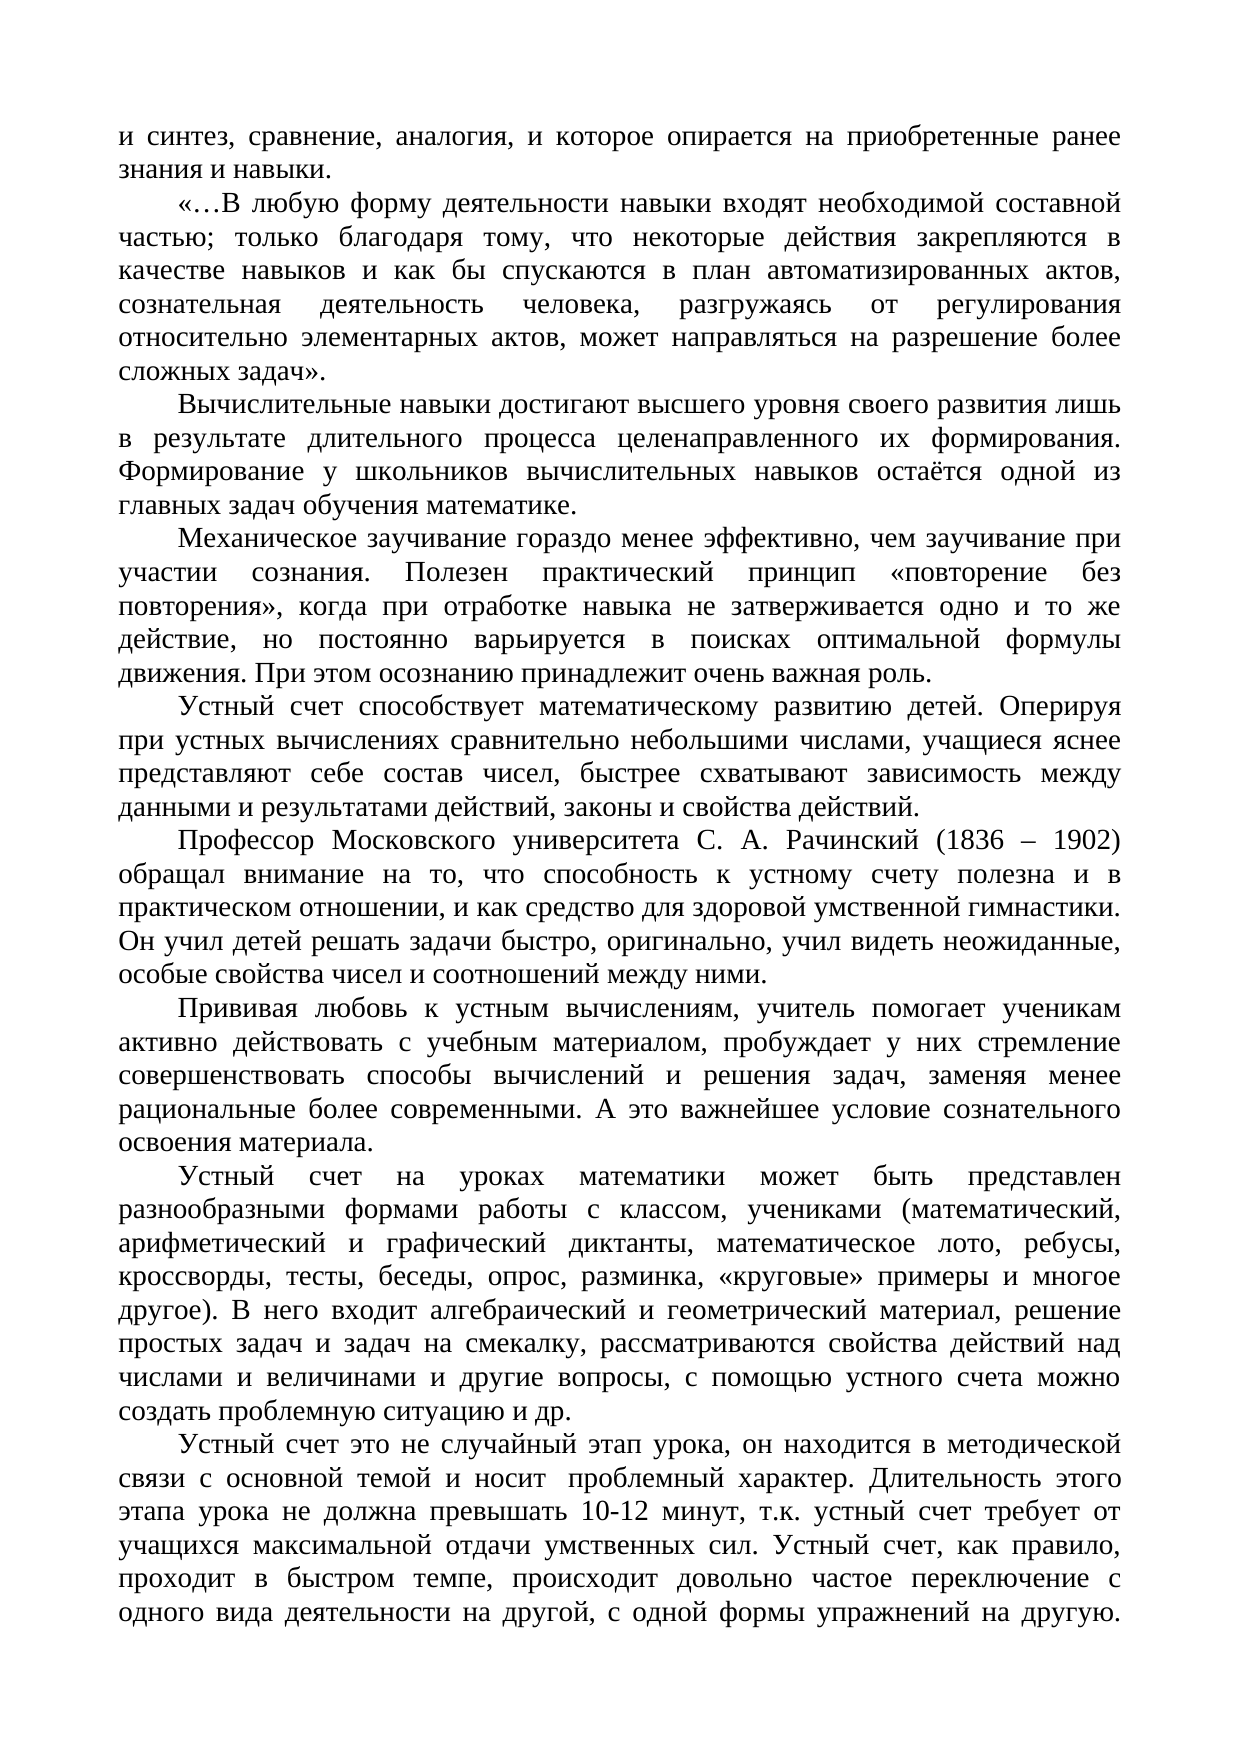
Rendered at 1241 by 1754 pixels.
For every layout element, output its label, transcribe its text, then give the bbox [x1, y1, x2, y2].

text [118, 1426, 1122, 1627]
text Вычислительные навыки достигают высшего уровня своего развития лишь в результате длительного процесса целенаправленного их формирования. Формирование у школьников вычислительных навыков остаётся одной из главных задач обучения математике. [118, 386, 1122, 521]
text «…В любую форму деятельности навыки входят необходимой составной частью; только благодаря тому, что некоторые действия закрепляются в качестве навыков и как бы спускаются в план автоматизированных актов, сознательная деятельность человека, разгружаясь от регулирования относительно элементарных актов, может направляться на разрешение более сложных задач». [118, 185, 1122, 386]
text Устный счет на уроках математики может быть представлен разнообразными формами работы с классом, учениками (математический, арифметический и графический диктанты, математическое лото, ребусы, кроссворды, тесты, беседы, опрос, разминка, «круговые» примеры и многое другое). В него входит алгебраический и геометрический материал, решение простых задач и задач на смекалку, рассматриваются свойства действий над числами и величинами и другие вопросы, с помощью устного счета можно создать проблемную ситуацию и др. [118, 1158, 1122, 1426]
text Механическое заучивание гораздо менее эффективно, чем заучивание при участии сознания. Полезен практический принцип «повторение без повторения», когда при отработке навыка не затверживается одно и то же действие, но постоянно варьируется в поисках оптимальной формулы движения. При этом осознанию принадлежит очень важная роль. [118, 521, 1122, 688]
text Прививая любовь к устным вычислениям, учитель помогает ученикам активно действовать с учебным материалом, пробуждает у них стремление совершенствовать способы вычислений и решения задач, заменяя менее рациональные более современными. А это важнейшее условие сознательного освоения материала. [118, 990, 1122, 1158]
text Профессор Московского университета С. А. Рачинский (1836 – 1902) обращал внимание на то, что способность к устному счету полезна и в практическом отношении, и как средство для здоровой умственной гимнастики. Он учил детей решать задачи быстро, оригинально, учил видеть неожиданные, особые свойства чисел и соотношений между ними. [118, 822, 1122, 990]
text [118, 118, 1122, 185]
text Устный счет способствует математическому развитию детей. Оперируя при устных вычислениях сравнительно небольшими числами, учащиеся яснее представляют себе состав чисел, быстрее схватывают зависимость между данными и результатами действий, законы и свойства действий. [118, 688, 1122, 822]
